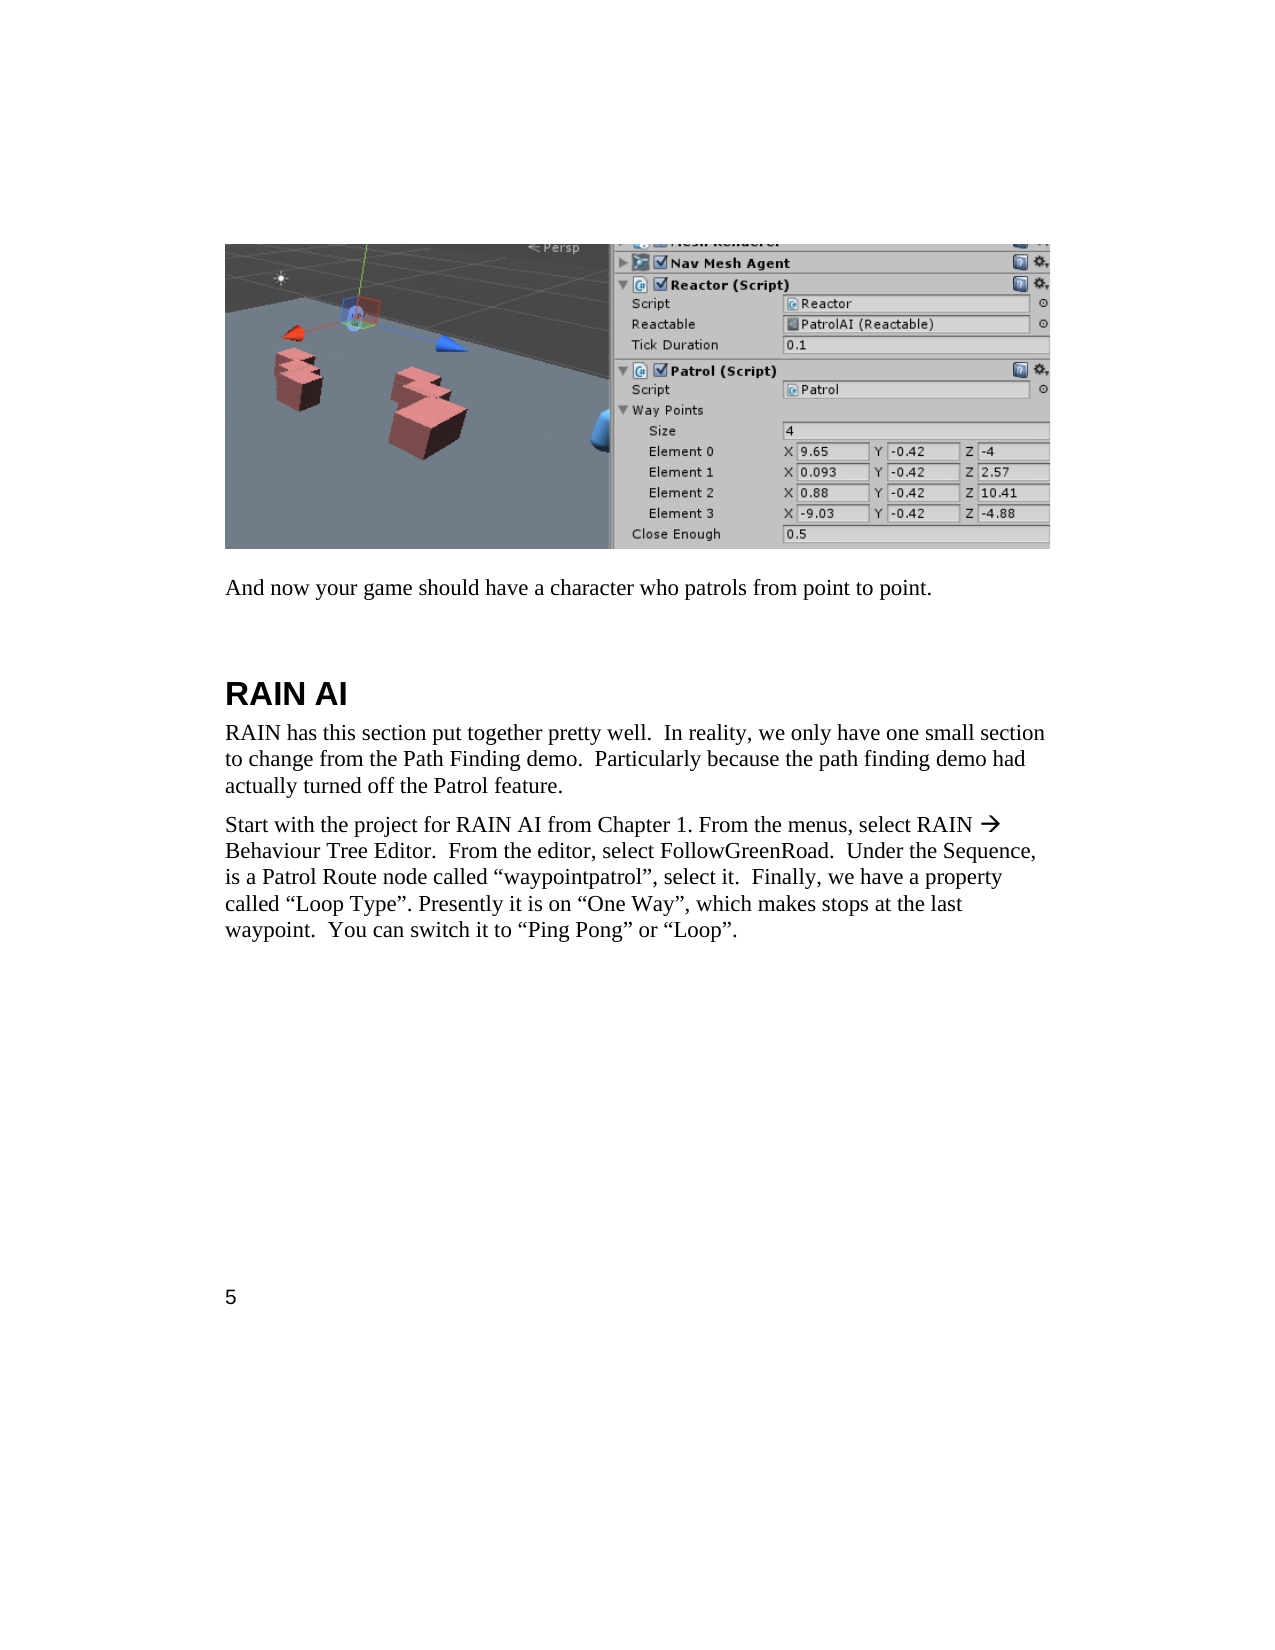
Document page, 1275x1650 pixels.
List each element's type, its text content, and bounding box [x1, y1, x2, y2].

picture [225, 244, 1050, 549]
subtitle RAIN AI [225, 674, 1050, 713]
text Start with the project for RAIN AI from Chapter 1. From the menus, select RAIN Behaviour Tree Editor. From the editor, select FollowGreenRoad. Under the Sequence, is a Patrol Route node called “waypointpatrol”, select it. Finally, we have a property called “Loop Type”. Presently it is on “One Way”, which makes stops at the last waypoint. You can switch it to “Ping Pong” or “Loop”. [225, 811, 1050, 942]
list And now your game should have a character who patrols from point to point. [225, 574, 1012, 600]
text RAIN has this section put together pretty well. In reality, we only have one small section to change from the Path Finding demo. Particularly because the path finding demo had actually turned off the Patrol feature. [225, 719, 1050, 798]
